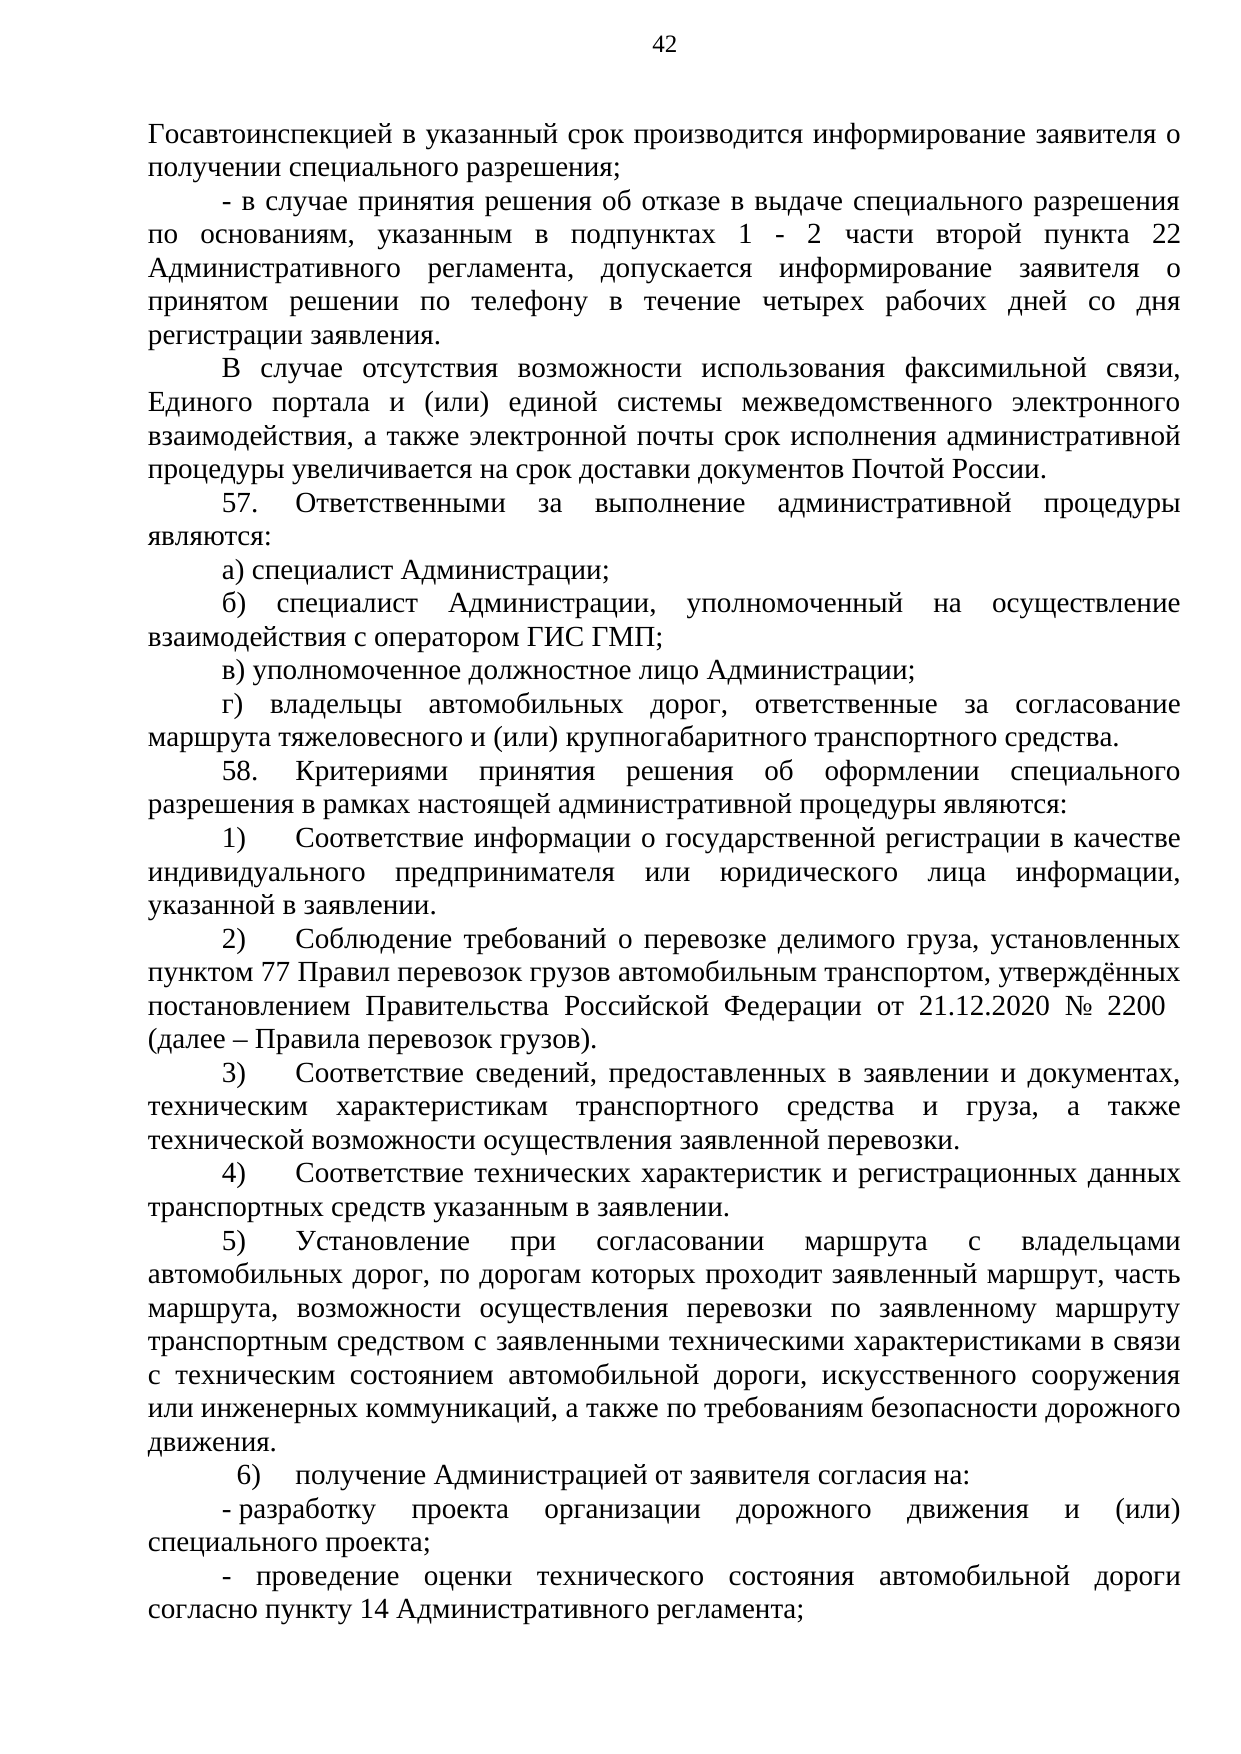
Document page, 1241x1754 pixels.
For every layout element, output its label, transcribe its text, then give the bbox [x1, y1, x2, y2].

text г) владельцы автомобильных дорог, ответственные за согласование маршрута тяжеловесного и (или) крупногабаритного транспортного средства. [148, 686, 1181, 753]
list Ответственными за выполнение административной процедуры являются: [148, 485, 1181, 552]
text в) уполномоченное должностное лицо Администрации; [148, 652, 1181, 686]
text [148, 116, 1181, 183]
text В случае отсутствия возможности использования факсимильной связи, Единого портала и (или) единой системы межведомственного электронного взаимодействия, а также электронной почты срок исполнения административной процедуры увеличивается на срок доставки документов Почтой России. [148, 351, 1181, 485]
text б) специалист Администрации, уполномоченный на осуществление взаимодействия с оператором ГИС ГМП; [148, 585, 1181, 652]
text - проведение оценки технического состояния автомобильной дороги согласно пункту 14 Административного регламента; [148, 1558, 1181, 1625]
list Критериями принятия решения об оформлении специального разрешения в рамках настоящей административной процедуры являются: [148, 753, 1181, 820]
list Установление при согласовании маршрута с владельцами автомобильных дорог, по дорогам которых проходит заявленный маршрут, часть маршрута, возможности осуществления перевозки по заявленному маршруту транспортным средством с заявленными техническими характеристиками в связи с техническим состоянием автомобильной дороги, искусственного сооружения или инженерных коммуникаций, а также по требованиям безопасности дорожного движения. [148, 1223, 1181, 1457]
list получение Администрацией от заявителя согласия на: [148, 1457, 1181, 1491]
list Соблюдение требований о перевозке делимого груза, установленных пунктом 77 Правил перевозок грузов автомобильным транспортом, утверждённых постановлением Правительства Российской Федерации от 21.12.2020 № 2200 (далее – Правила перевозок грузов). [148, 921, 1181, 1055]
text - разработку проекта организации дорожного движения и (или) специального проекта; [148, 1491, 1181, 1558]
list Соответствие технических характеристик и регистрационных данных транспортных средств указанным в заявлении. [148, 1156, 1181, 1223]
list Соответствие сведений, предоставленных в заявлении и документах, техническим характеристикам транспортного средства и груза, а также технической возможности осуществления заявленной перевозки. [148, 1055, 1181, 1156]
text - в случае принятия решения об отказе в выдаче специального разрешения по основаниям, указанным в подпунктах 1 - 2 части второй пункта 22 Административного регламента, допускается информирование заявителя о принятом решении по телефону в течение четырех рабочих дней со дня регистрации заявления. [148, 183, 1181, 351]
text а) специалист Администрации; [148, 552, 1181, 585]
list Соответствие информации о государственной регистрации в качестве индивидуального предпринимателя или юридического лица информации, указанной в заявлении. [148, 820, 1181, 921]
